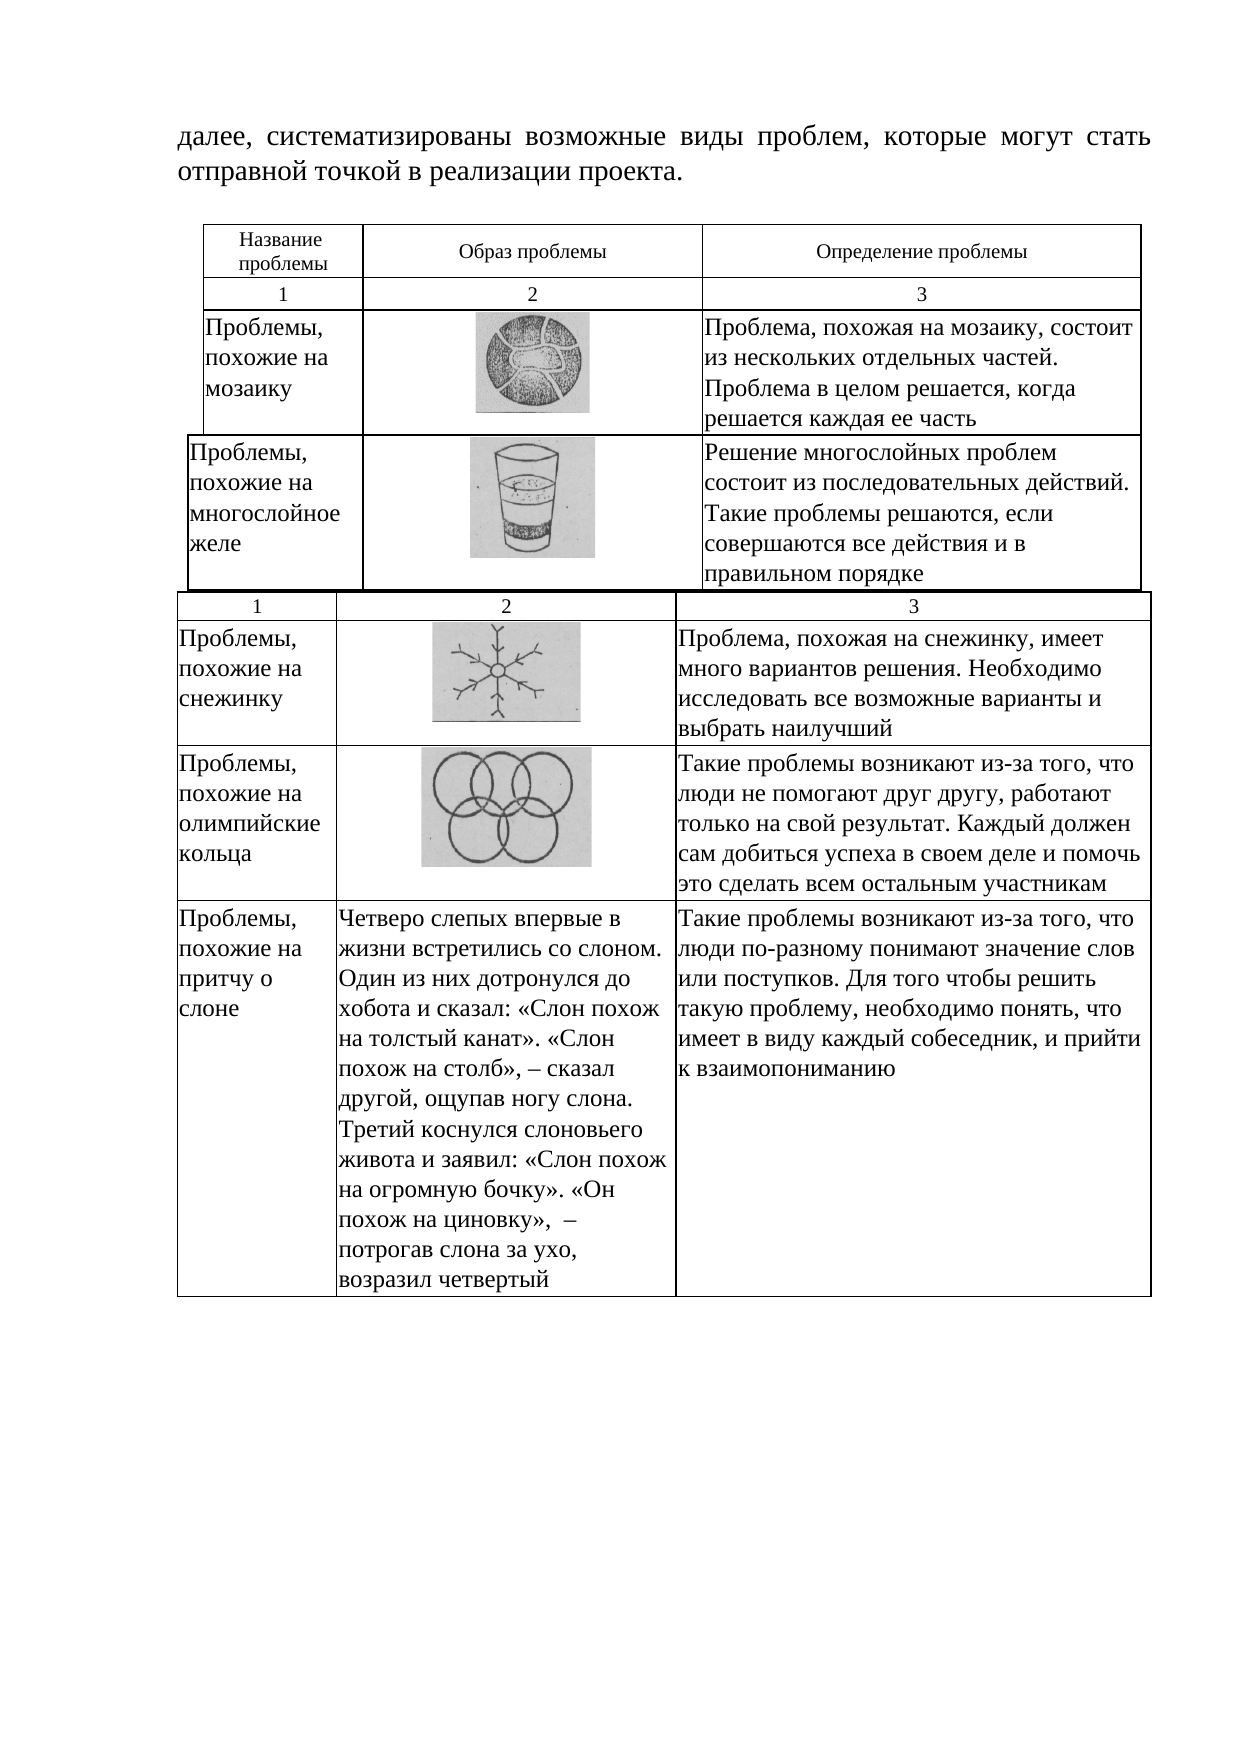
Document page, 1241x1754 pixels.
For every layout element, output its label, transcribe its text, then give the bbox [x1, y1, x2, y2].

table_cell Проблемы, похожие на снежинку [178, 621, 336, 745]
picture [421, 747, 592, 867]
table_cell Решение многослойных проблем состоит из последовательных действий. Такие проблемы решаются, если совершаются все действия и в правильном порядке [703, 436, 1140, 589]
table_cell [364, 311, 702, 434]
table_cell [364, 436, 702, 589]
table_cell Проблемы, похожие на многослойное желе [189, 436, 362, 589]
table_header 3 [677, 593, 1150, 620]
picture [475, 312, 590, 413]
table_cell Проблемы, похожие на олимпийские кольца [178, 746, 336, 900]
table_cell Проблема, похожая на мозаику, состоит из нескольких отдельных частей. Проблема в целом решается, когда решается каждая ее часть [703, 311, 1140, 434]
table_cell 2 [364, 278, 702, 309]
table_header 2 [337, 593, 675, 620]
table_header Образ проблемы [364, 225, 702, 277]
table_cell Проблема, похожая на снежинку, имеет много вариантов решения. Необходимо исследовать все возможные варианты и выбрать наилучший [677, 621, 1150, 745]
picture [470, 437, 596, 558]
table_cell Такие проблемы возникают из-за того, что люди не помогают друг другу, работают только на свой результат. Каждый должен сам добиться успеха в своем деле и помочь это сделать всем остальным участникам [677, 746, 1150, 900]
table_header Название проблемы [204, 225, 362, 277]
table_cell Проблемы, похожие на мозаику [204, 311, 362, 434]
table_cell Четверо слепых впервые в жизни встретились со слоном. Один из них дотронулся до хобота и сказал: «Слон похож на толстый канат». «Слон похож на столб», – сказал другой, ощупав ногу слона. Третий коснулся слоновьего живота и заявил: «Слон похож на огромную бочку». «Он похож на циновку», – потрогав слона за ухо, возразил четвертый [337, 901, 675, 1296]
table_cell [337, 746, 675, 900]
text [177, 118, 1152, 187]
table_header 1 [178, 593, 336, 620]
table_cell Проблемы, похожие на притчу о слоне [178, 901, 336, 1296]
table_header Определение проблемы [703, 225, 1140, 277]
table_cell 3 [703, 278, 1140, 309]
table_cell Такие проблемы возникают из-за того, что люди по-разному понимают значение слов или поступков. Для того чтобы решить такую проблему, необходимо понять, что имеет в виду каждый собеседник, и прийти к взаимопониманию [677, 901, 1150, 1296]
table_cell 1 [204, 278, 362, 309]
table_cell [337, 621, 675, 745]
picture [432, 622, 581, 722]
